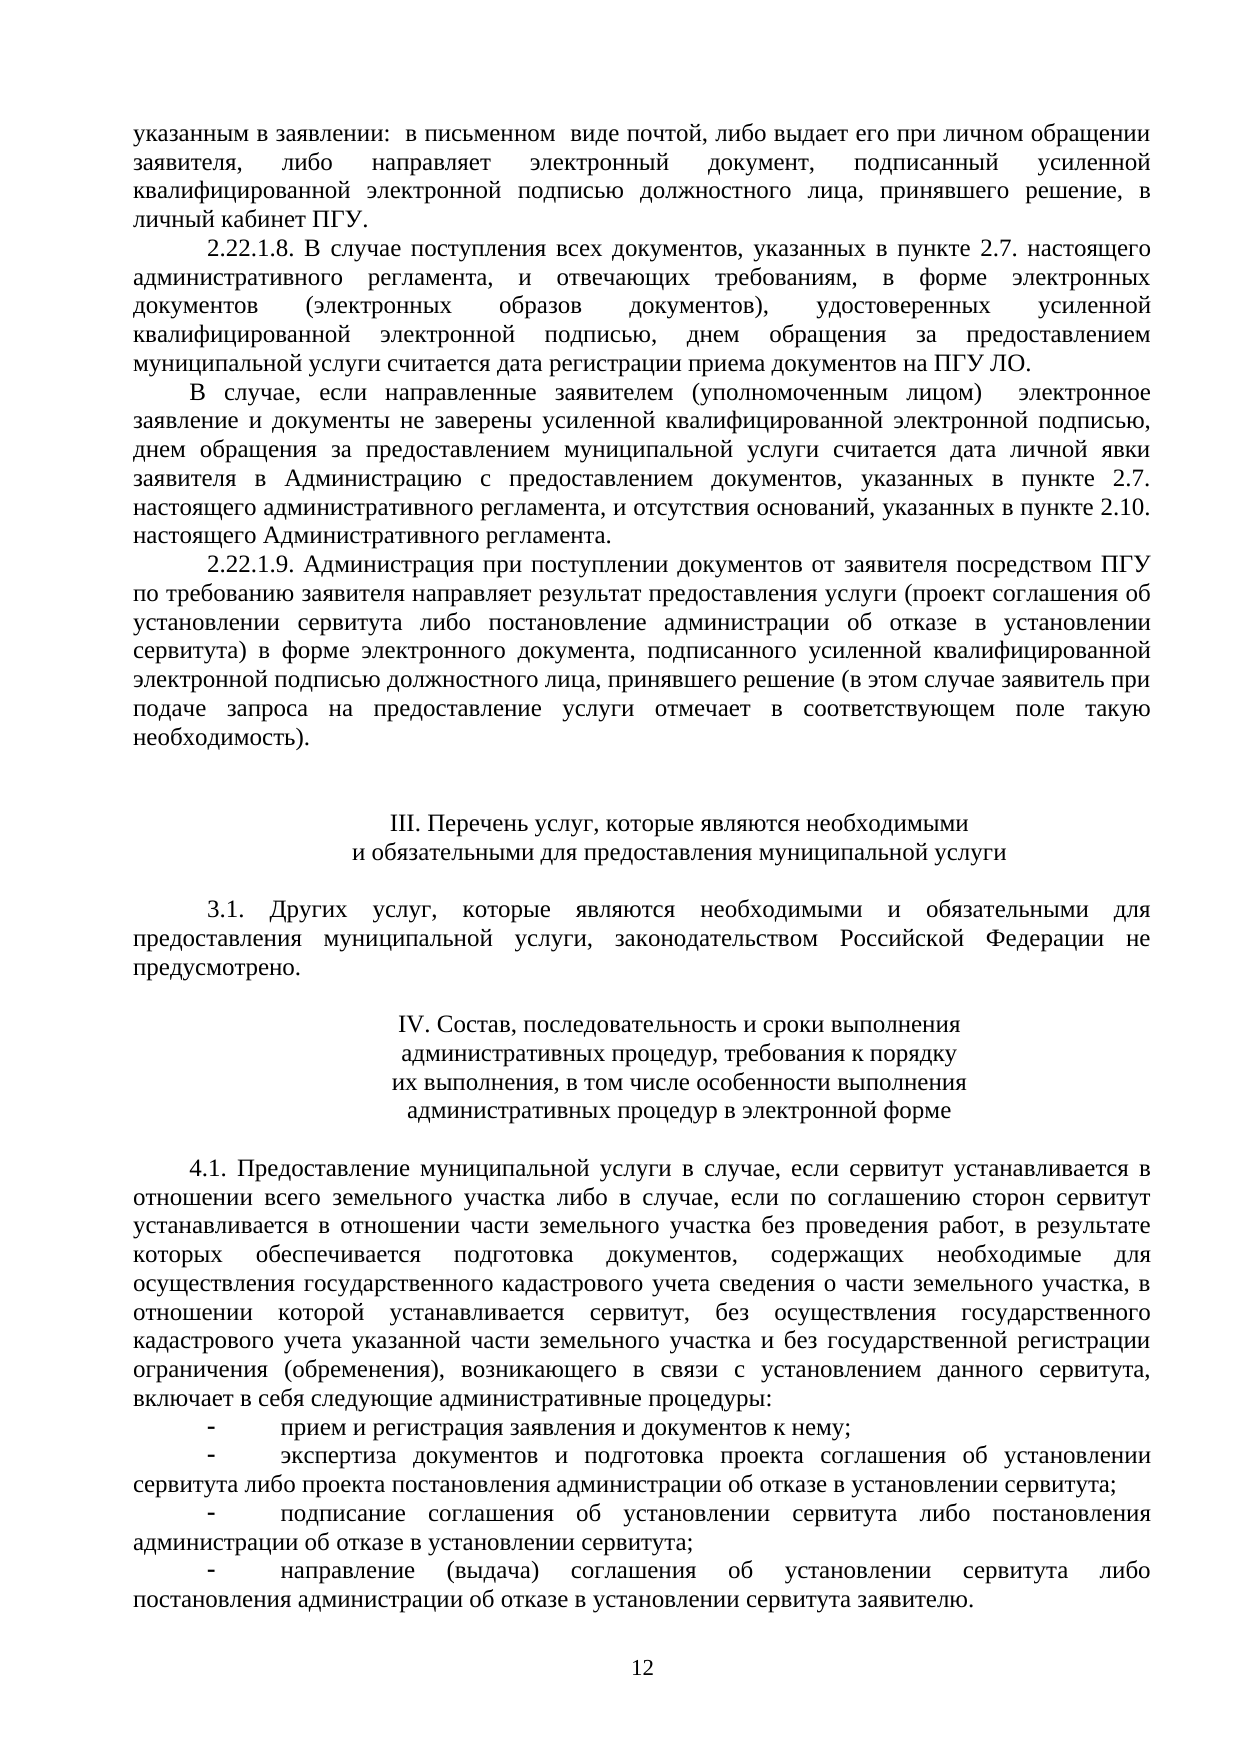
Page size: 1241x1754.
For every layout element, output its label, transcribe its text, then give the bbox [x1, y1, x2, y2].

list подписание соглашения об установлении сервитута либо постановления администрации об отказе в установлении сервитута; [133, 1498, 1152, 1556]
text III. Перечень услуг, которые являются необходимыми [133, 808, 1152, 837]
text и обязательными для предоставления муниципальной услуги [133, 837, 1152, 866]
text 4.1. Предоставление муниципальной услуги в случае, если сервитут устанавливается в отношении всего земельного участка либо в случае, если по соглашению сторон сервитут устанавливается в отношении части земельного участка без проведения работ, в результате которых обеспечивается подготовка документов, содержащих необходимые для осуществления государственного кадастрового учета сведения о части земельного участка, в отношении которой устанавливается сервитут, без осуществления государственного кадастрового учета указанной части земельного участка и без государственной регистрации ограничения (обременения), возникающего в связи с установлением данного сервитута, включает в себя следующие административные процедуры: [133, 1153, 1152, 1412]
text административных процедур в электронной форме [133, 1096, 1152, 1124]
text 2.22.1.8. В случае поступления всех документов, указанных в пункте 2.7. настоящего административного регламента, и отвечающих требованиям, в форме электронных документов (электронных образов документов), удостоверенных усиленной квалифицированной электронной подписью, днем обращения за предоставлением муниципальной услуги считается дата регистрации приема документов на ПГУ ЛО. [133, 233, 1152, 377]
list прием и регистрация заявления и документов к нему; [133, 1412, 1152, 1441]
text 2.22.1.9. Администрация при поступлении документов от заявителя посредством ПГУ по требованию заявителя направляет результат предоставления услуги (проект соглашения об установлении сервитута либо постановление администрации об отказе в установлении сервитута) в форме электронного документа, подписанного усиленной квалифицированной электронной подписью должностного лица, принявшего решение (в этом случае заявитель при подаче запроса на предоставление услуги отмечает в соответствующем поле такую необходимость). [133, 549, 1152, 751]
list экспертиза документов и подготовка проекта соглашения об установлении сервитута либо проекта постановления администрации об отказе в установлении сервитута; [133, 1441, 1152, 1498]
text IV. Состав, последовательность и сроки выполнения [133, 1009, 1152, 1038]
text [133, 118, 1152, 233]
text административных процедур, требования к порядку [133, 1038, 1152, 1067]
text В случае, если направленные заявителем (уполномоченным лицом) электронное заявление и документы не заверены усиленной квалифицированной электронной подписью, днем обращения за предоставлением муниципальной услуги считается дата личной явки заявителя в Администрацию с предоставлением документов, указанных в пункте 2.7. настоящего административного регламента, и отсутствия оснований, указанных в пункте 2.10. настоящего Административного регламента. [133, 377, 1152, 549]
list направление (выдача) соглашения об установлении сервитута либо постановления администрации об отказе в установлении сервитута заявителю. [133, 1556, 1152, 1613]
text их выполнения, в том числе особенности выполнения [133, 1067, 1152, 1096]
text 3.1. Других услуг, которые являются необходимыми и обязательными для предоставления муниципальной услуги, законодательством Российской Федерации не предусмотрено. [133, 894, 1152, 981]
